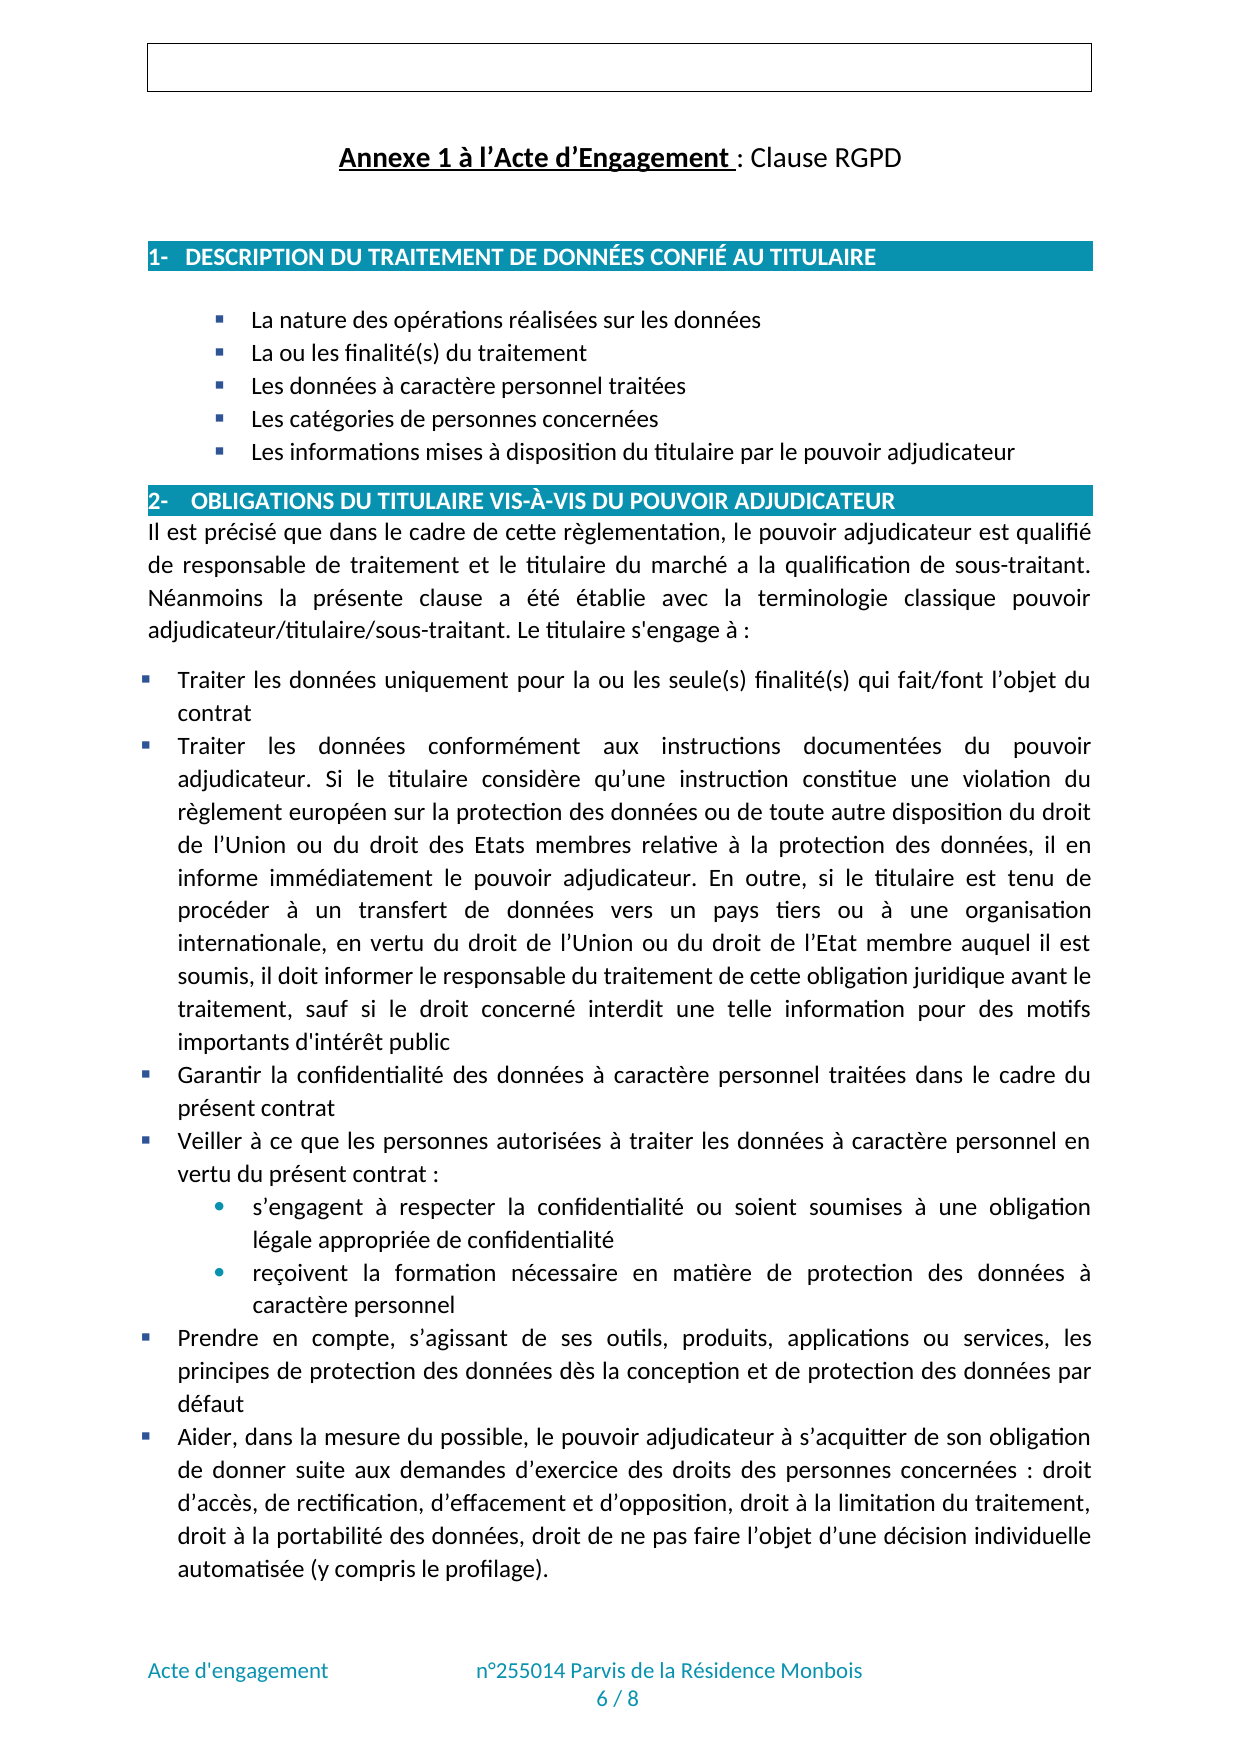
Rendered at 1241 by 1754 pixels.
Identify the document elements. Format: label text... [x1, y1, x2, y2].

list La ou les finalité(s) du traitement [213, 337, 1093, 367]
list La nature des opérations réalisées sur les données [213, 304, 1093, 334]
list s’engagent à respecter la confidentialité ou soient soumises à une obligation légale appropriée de confidentialité [215, 1191, 1093, 1254]
list Les informations mises à disposition du titulaire par le pouvoir adjudicateur [213, 436, 1093, 466]
list Les données à caractère personnel traitées [213, 370, 1093, 400]
text Annexe 1 à l’Acte d’Engagement : Clause RGPD [148, 139, 1093, 174]
text Il est précisé que dans le cadre de cette règlementation, le pouvoir adjudicateur est qualifié de responsable de traitement et le titulaire du marché a la qualification de sous-traitant. Néanmoins la présente clause a été établie avec la terminologie classique pouvoir adjudicateur/titulaire/sous-traitant. Le titulaire s'engage à : [148, 516, 1093, 645]
list Obligations du titulaire vis-à-vis du pouvoir adjudicateur [148, 485, 1093, 516]
list reçoivent la formation nécessaire en matière de protection des données à caractère personnel [215, 1257, 1093, 1320]
list Garantir la confidentialité des données à caractère personnel traitées dans le cadre du présent contrat [140, 1059, 1093, 1123]
list Prendre en compte, s’agissant de ses outils, produits, applications ou services, les principes de protection des données dès la conception et de protection des données par défaut [140, 1322, 1093, 1419]
list Description du traitement de données confié au titulaire [148, 241, 1093, 271]
list Les catégories de personnes concernées [213, 403, 1093, 433]
list Veiller à ce que les personnes autorisées à traiter les données à caractère personnel en vertu du présent contrat : [140, 1125, 1093, 1188]
list Traiter les données conformément aux instructions documentées du pouvoir adjudicateur. Si le titulaire considère qu’une instruction constitue une violation du règlement européen sur la protection des données ou de toute autre disposition du droit de l’Union ou du droit des Etats membres relative à la protection des données, il en informe immédiatement le pouvoir adjudicateur. En outre, si le titulaire est tenu de procéder à un transfert de données vers un pays tiers ou à une organisation internationale, en vertu du droit de l’Union ou du droit de l’Etat membre auquel il est soumis, il doit informer le responsable du traitement de cette obligation juridique avant le traitement, sauf si le droit concerné interdit une telle information pour des motifs importants d'intérêt public [140, 730, 1093, 1057]
list Traiter les données uniquement pour la ou les seule(s) finalité(s) qui fait/font l’objet du contrat [140, 664, 1093, 728]
list Aider, dans la mesure du possible, le pouvoir adjudicateur à s’acquitter de son obligation de donner suite aux demandes d’exercice des droits des personnes concernées : droit d’accès, de rectification, d’effacement et d’opposition, droit à la limitation du traitement, droit à la portabilité des données, droit de ne pas faire l’objet d’une décision individuelle automatisée (y compris le profilage). [140, 1421, 1093, 1583]
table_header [148, 44, 1091, 91]
